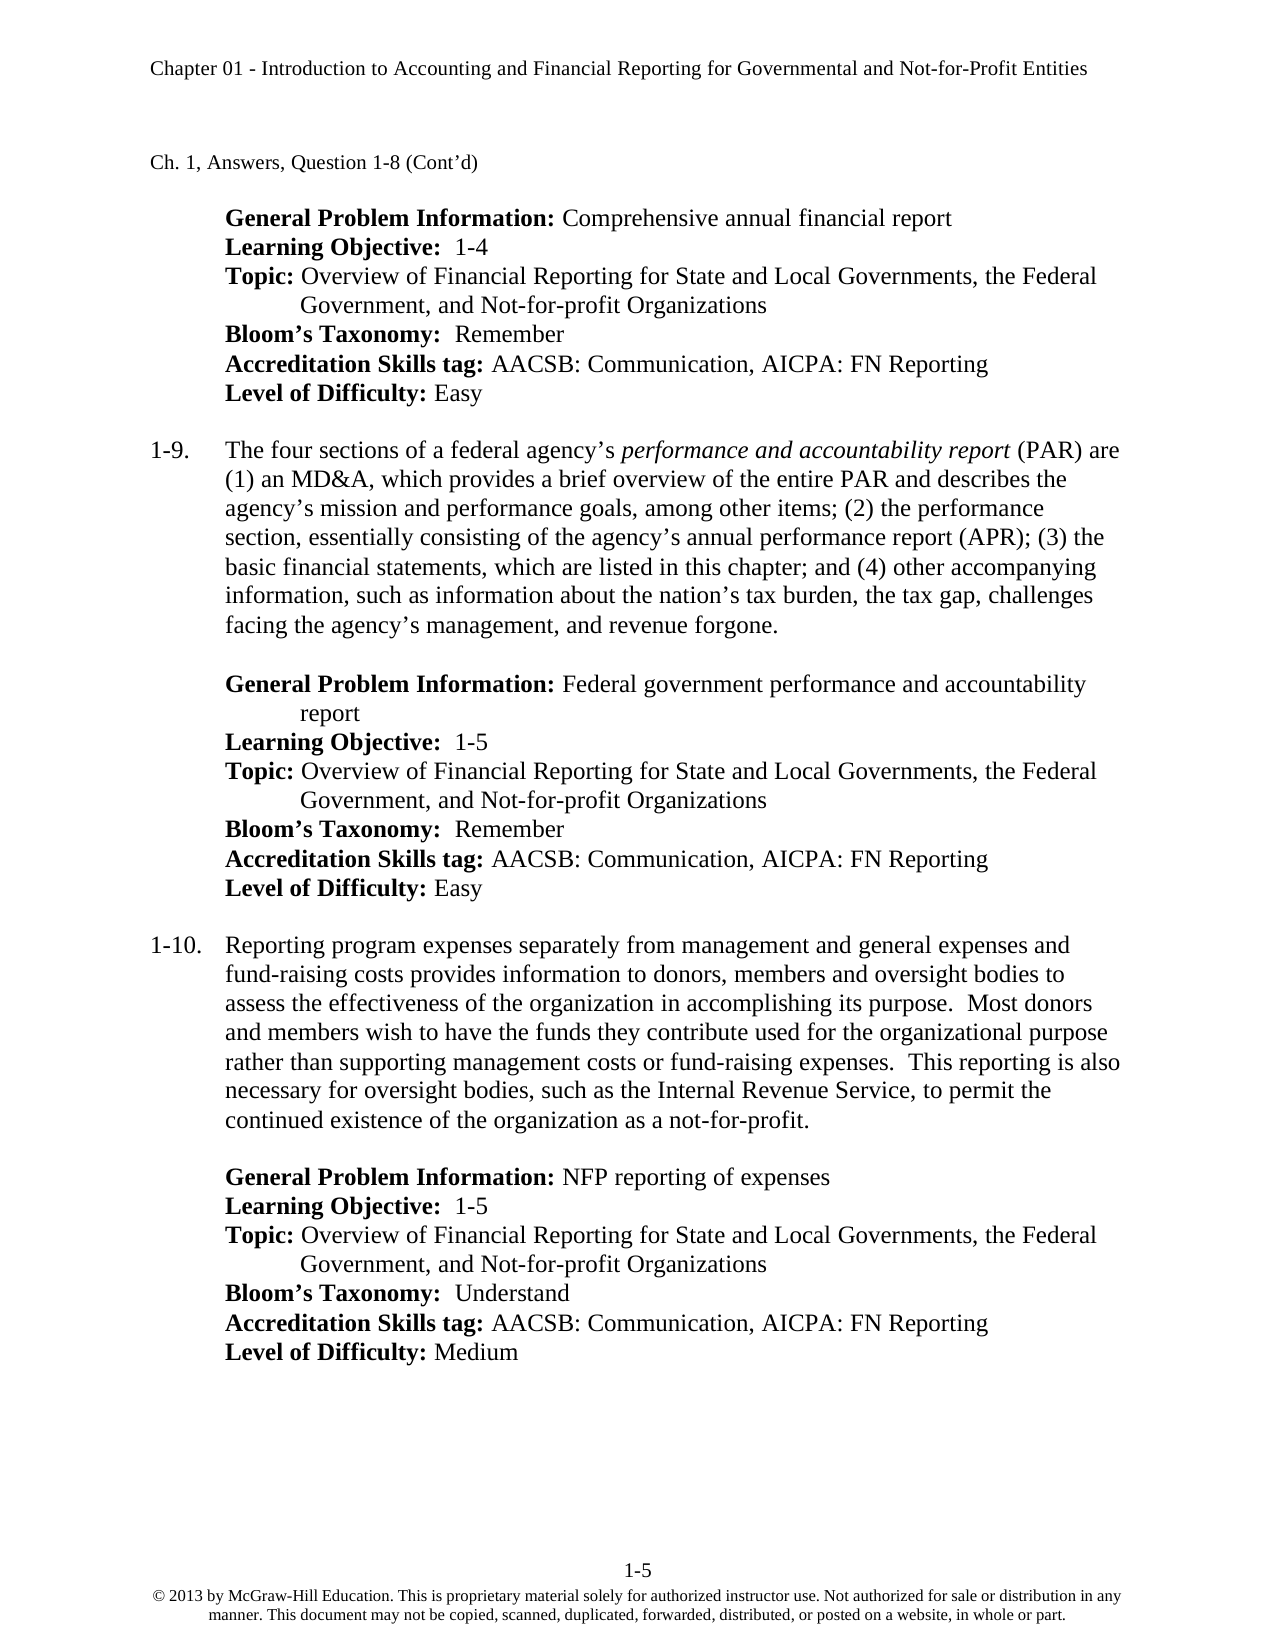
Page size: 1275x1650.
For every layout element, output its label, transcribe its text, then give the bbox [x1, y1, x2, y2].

text Bloom’s Taxonomy: Understand [225, 1278, 1125, 1307]
text Bloom’s Taxonomy: Remember [225, 814, 1125, 843]
text General Problem Information: Comprehensive annual financial report [225, 203, 1125, 232]
text Learning Objective: 1-4 [225, 232, 1125, 261]
text Learning Objective: 1-5 [225, 1191, 1125, 1220]
text Topic: Overview of Financial Reporting for State and Local Governments, the Federal Government, and Not-for-profit Organizations [225, 261, 1125, 319]
text Level of Difficulty: Easy [225, 377, 1125, 407]
list Reporting program expenses separately from management and general expenses and fund-raising costs provides information to donors, members and oversight bodies to assess the effectiveness of the organization in accomplishing its purpose. Most donors and members wish to have the funds they contribute used for the organizational purpose rather than supporting management costs or fund-raising expenses. This reporting is also necessary for oversight bodies, such as the Internal Revenue Service, to permit the continued existence of the organization as a not-for-profit. [150, 930, 1125, 1133]
text General Problem Information: Federal government performance and accountability report [225, 669, 1125, 727]
text Bloom’s Taxonomy: Remember [225, 319, 1125, 348]
text Topic: Overview of Financial Reporting for State and Local Governments, the Federal Government, and Not-for-profit Organizations [225, 1220, 1125, 1278]
text Accreditation Skills tag: AACSB: Communication, AICPA: FN Reporting [225, 1307, 1125, 1336]
text 1, Answers, Question 1-8 (Cont’d) [150, 150, 1125, 174]
text Level of Difficulty: Medium [225, 1336, 1125, 1366]
text Accreditation Skills tag: AACSB: Communication, AICPA: FN Reporting [225, 348, 1125, 377]
text Accreditation Skills tag: AACSB: Communication, AICPA: FN Reporting [225, 843, 1125, 872]
text Learning Objective: 1-5 [225, 727, 1125, 756]
list The four sections of a federal agency’s performance and accountability report (PAR) are (1) an MD&A, which provides a brief overview of the entire PAR and describes the agency’s mission and performance goals, among other items; (2) the performance section, essentially consisting of the agency’s annual performance report (APR); (3) the basic financial statements, which are listed in this chapter; and (4) other accompanying information, such as information about the nation’s tax burden, the tax gap, challenges facing the agency’s management, and revenue forgone. [150, 435, 1125, 641]
text Level of Difficulty: Easy [225, 872, 1125, 902]
text Topic: Overview of Financial Reporting for State and Local Governments, the Federal Government, and Not-for-profit Organizations [225, 756, 1125, 814]
text General Problem Information: NFP reporting of expenses [225, 1162, 1125, 1191]
